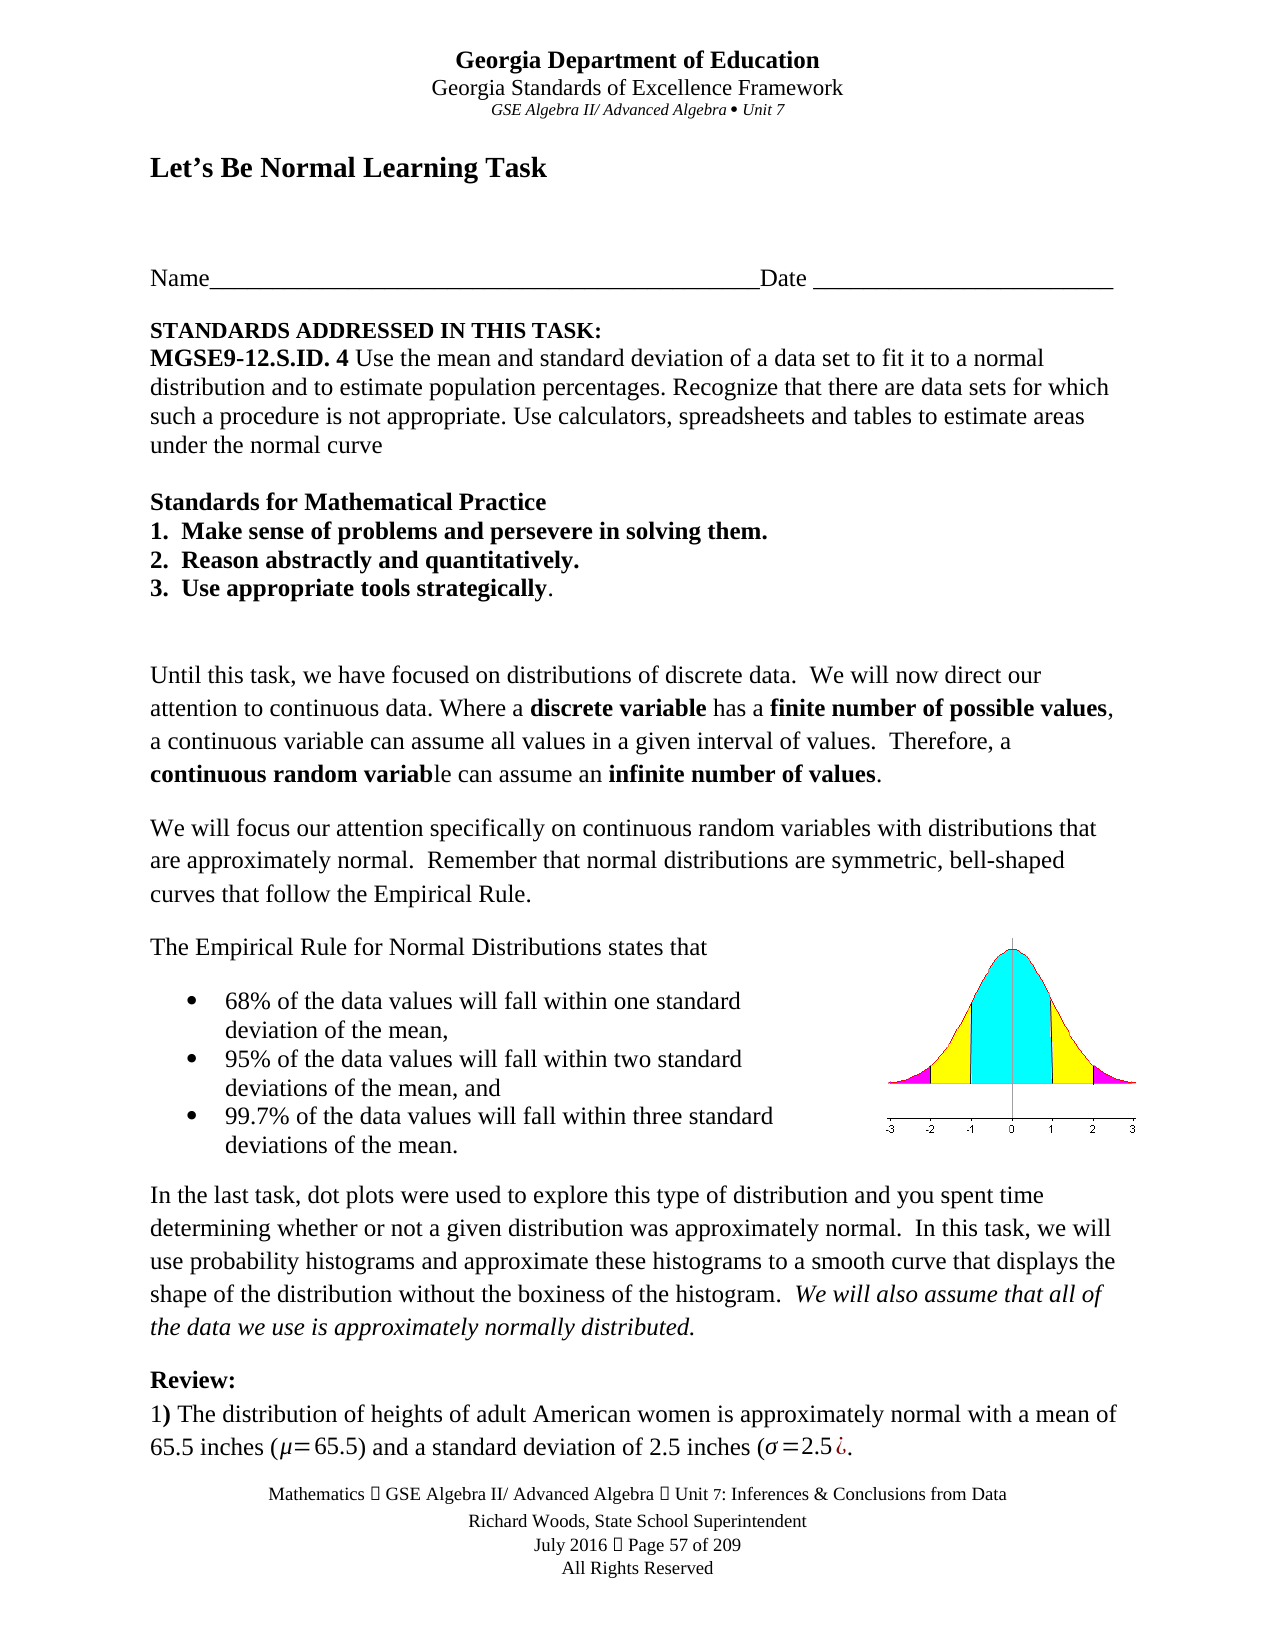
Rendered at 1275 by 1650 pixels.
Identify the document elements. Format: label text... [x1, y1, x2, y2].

text 2. Reason abstractly and quantitatively. [150, 545, 1125, 573]
text 1. Make sense of problems and persevere in solving them. [150, 516, 1125, 545]
picture [848, 938, 1149, 1136]
text Name____________________________________________Date ________________________ [150, 263, 1125, 292]
text We will focus our attention specifically on continuous random variables with distributions that are approximately normal. Remember that normal distributions are symmetric, bell-shaped curves that follow the Empirical Rule. [150, 813, 1125, 907]
list 95% of the data values will fall within two standard deviations of the mean, and [187, 1044, 848, 1101]
text MGSE9-12.S.ID. 4 Use the mean and standard deviation of a data set to fit it to a normal distribution and to estimate population percentages. Recognize that there are data sets for which such a procedure is not appropriate. Use calculators, spreadsheets and tables to estimate areas under the normal curve [150, 343, 1125, 458]
text The Empirical Rule for Normal Distributions states that [150, 932, 1125, 961]
list 99.7% of the data values will fall within three standard deviations of the mean. [187, 1101, 1125, 1159]
text STANDARDS ADDRESSED IN THIS TASK: [150, 317, 1125, 343]
text In the last task, dot plots were used to explore this type of distribution and you spent time determining whether or not a given distribution was approximately normal. In this task, we will use probability histograms and approximate these histograms to a smooth curve that displays the shape of the distribution without the boxiness of the histogram. We will also assume that all of the data we use is approximately normally distributed. [150, 1180, 1125, 1341]
list 68% of the data values will fall within one standard deviation of the mean, [187, 986, 848, 1044]
text Until this task, we have focused on distributions of discrete data. We will now direct our attention to continuous data. Where a discrete variable has a finite number of possible values, a continuous variable can assume all values in a given interval of values. Therefore, a continuous random variable can assume an infinite number of values. [150, 660, 1125, 787]
text Standards for Mathematical Practice [150, 487, 1125, 516]
text Review: 1) The distribution of heights of adult American women is approximately normal with a mean of 65.5 inches () and a standard deviation of 2.5 inches (. [150, 1366, 1125, 1460]
text 3. Use appropriate tools strategically. [150, 573, 1125, 602]
text Let’s Be Normal Learning Task [150, 150, 1125, 183]
